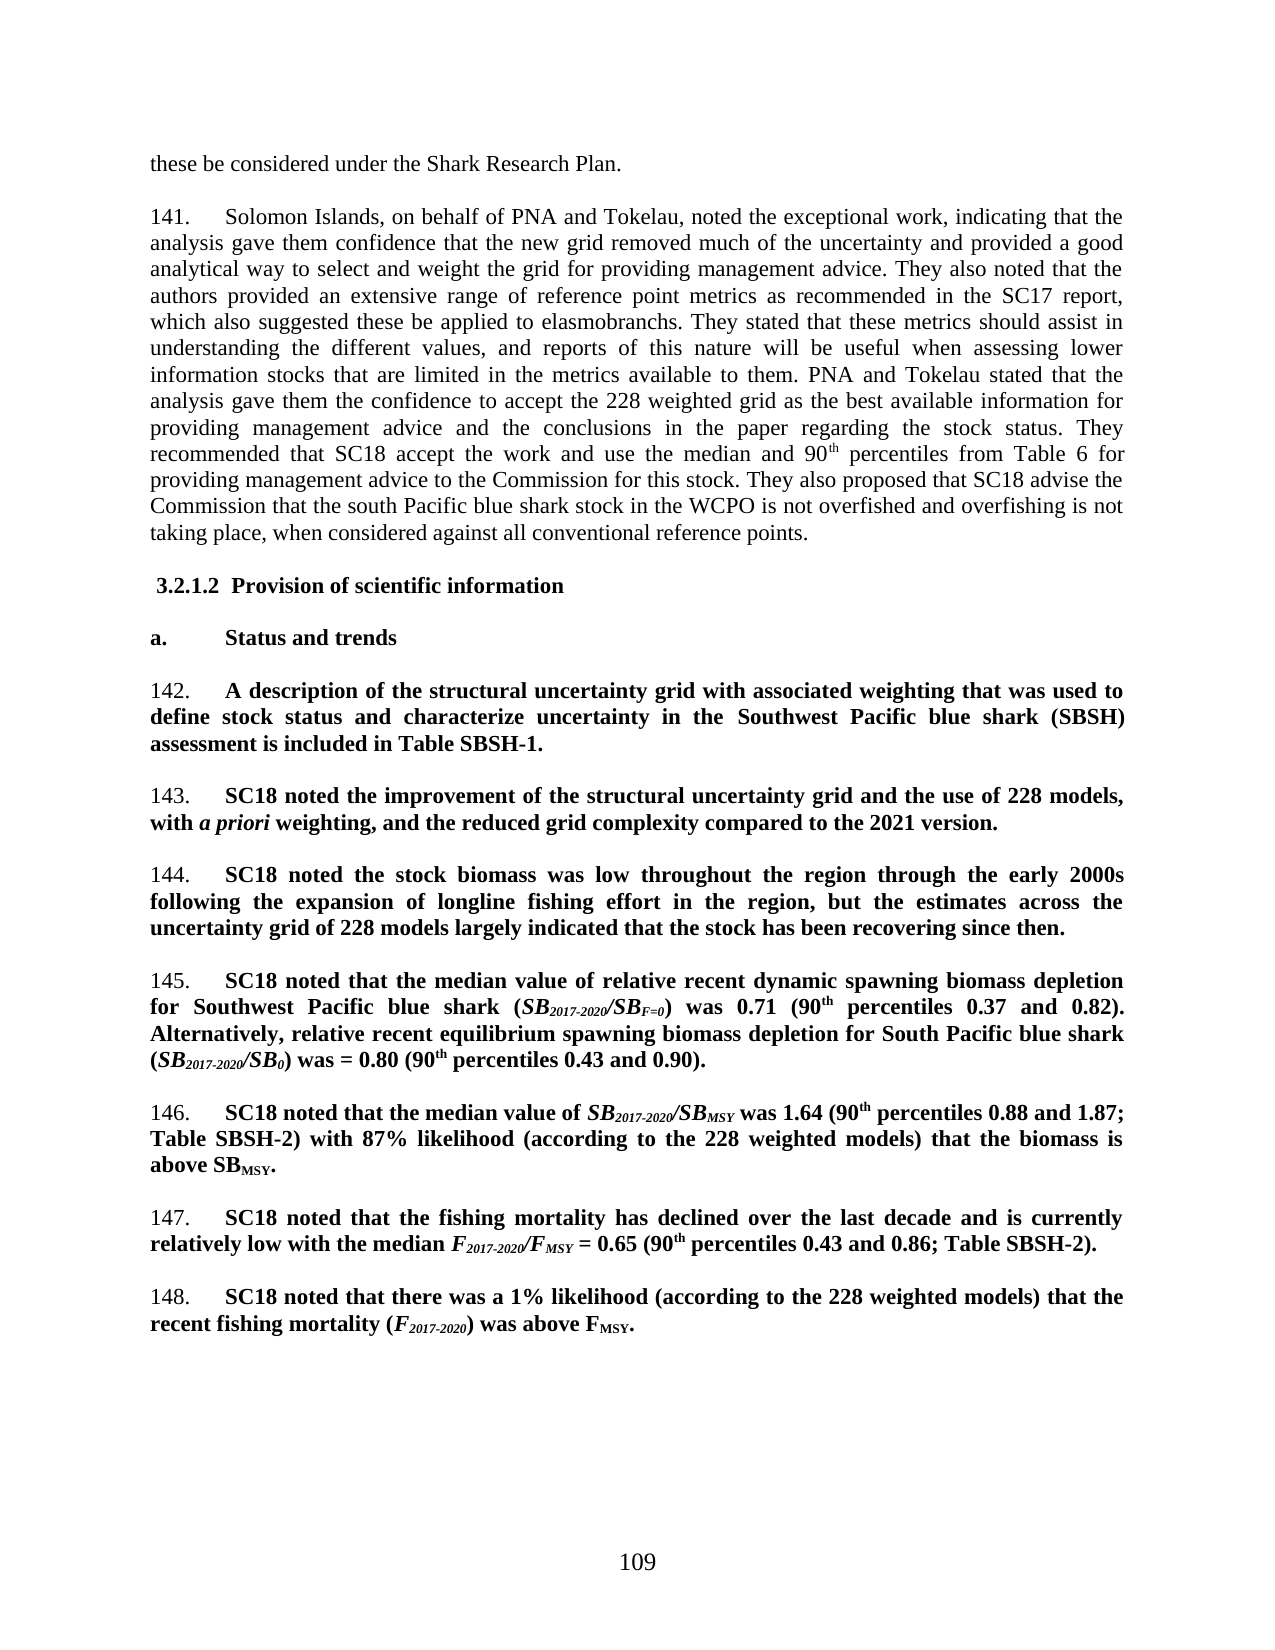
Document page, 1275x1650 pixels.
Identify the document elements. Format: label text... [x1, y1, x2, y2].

list Status and trends [150, 624, 1125, 651]
text Solomon Islands, on behalf of PNA and Tokelau, noted the exceptional work, indicating that the analysis gave them confidence that the new grid removed much of the uncertainty and provided a good analytical way to select and weight the grid for providing management advice. They also noted that the authors provided an extensive range of reference point metrics as recommended in the SC17 report, which also suggested these be applied to elasmobranchs. They stated that these metrics should assist in understanding the different values, and reports of this nature will be useful when assessing lower information stocks that are limited in the metrics available to them. PNA and Tokelau stated that the analysis gave them the confidence to accept the 228 weighted grid as the best available information for providing management advice and the conclusions in the paper regarding the stock status. They recommended that SC18 accept the work and use the median and 90th percentiles from Table 6 for providing management advice to the Commission for this stock. They also proposed that SC18 advise the Commission that the south Pacific blue shark stock in the WCPO is not overfished and overfishing is not taking place, when considered against all conventional reference points. [150, 203, 1125, 545]
text SC18 noted that there was a 1% likelihood (according to the 228 weighted models) that the recent fishing mortality (F2017-2020) was above FMSY. [150, 1283, 1125, 1336]
text SC18 noted that the fishing mortality has declined over the last decade and is currently relatively low with the median F2017-2020/FMSY = 0.65 (90th percentiles 0.43 and 0.86; Table SBSH-2). [150, 1204, 1125, 1257]
text SC18 noted the stock biomass was low throughout the region through the early 2000s following the expansion of longline fishing effort in the region, but the estimates across the uncertainty grid of 228 models largely indicated that the stock has been recovering since then. [150, 862, 1125, 941]
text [150, 150, 1125, 176]
text A description of the structural uncertainty grid with associated weighting that was used to define stock status and characterize uncertainty in the Southwest Pacific blue shark (SBSH) assessment is included in Table SBSH-1. [150, 677, 1125, 756]
text SC18 noted the improvement of the structural uncertainty grid and the use of 228 models, with a priori weighting, and the reduced grid complexity compared to the 2021 version. [150, 782, 1125, 835]
list Provision of scientific information [156, 572, 1125, 598]
text SC18 noted that the median value of SB2017-2020/SBMSY was 1.64 (90th percentiles 0.88 and 1.87; Table SBSH-2) with 87% likelihood (according to the 228 weighted models) that the biomass is above SBMSY. [150, 1099, 1125, 1178]
text SC18 noted that the median value of relative recent dynamic spawning biomass depletion for Southwest Pacific blue shark (SB2017-2020/SBF=0) was 0.71 (90th percentiles 0.37 and 0.82). Alternatively, relative recent equilibrium spawning biomass depletion for South Pacific blue shark (SB2017-2020/SB0) was = 0.80 (90th percentiles 0.43 and 0.90). [150, 967, 1125, 1072]
